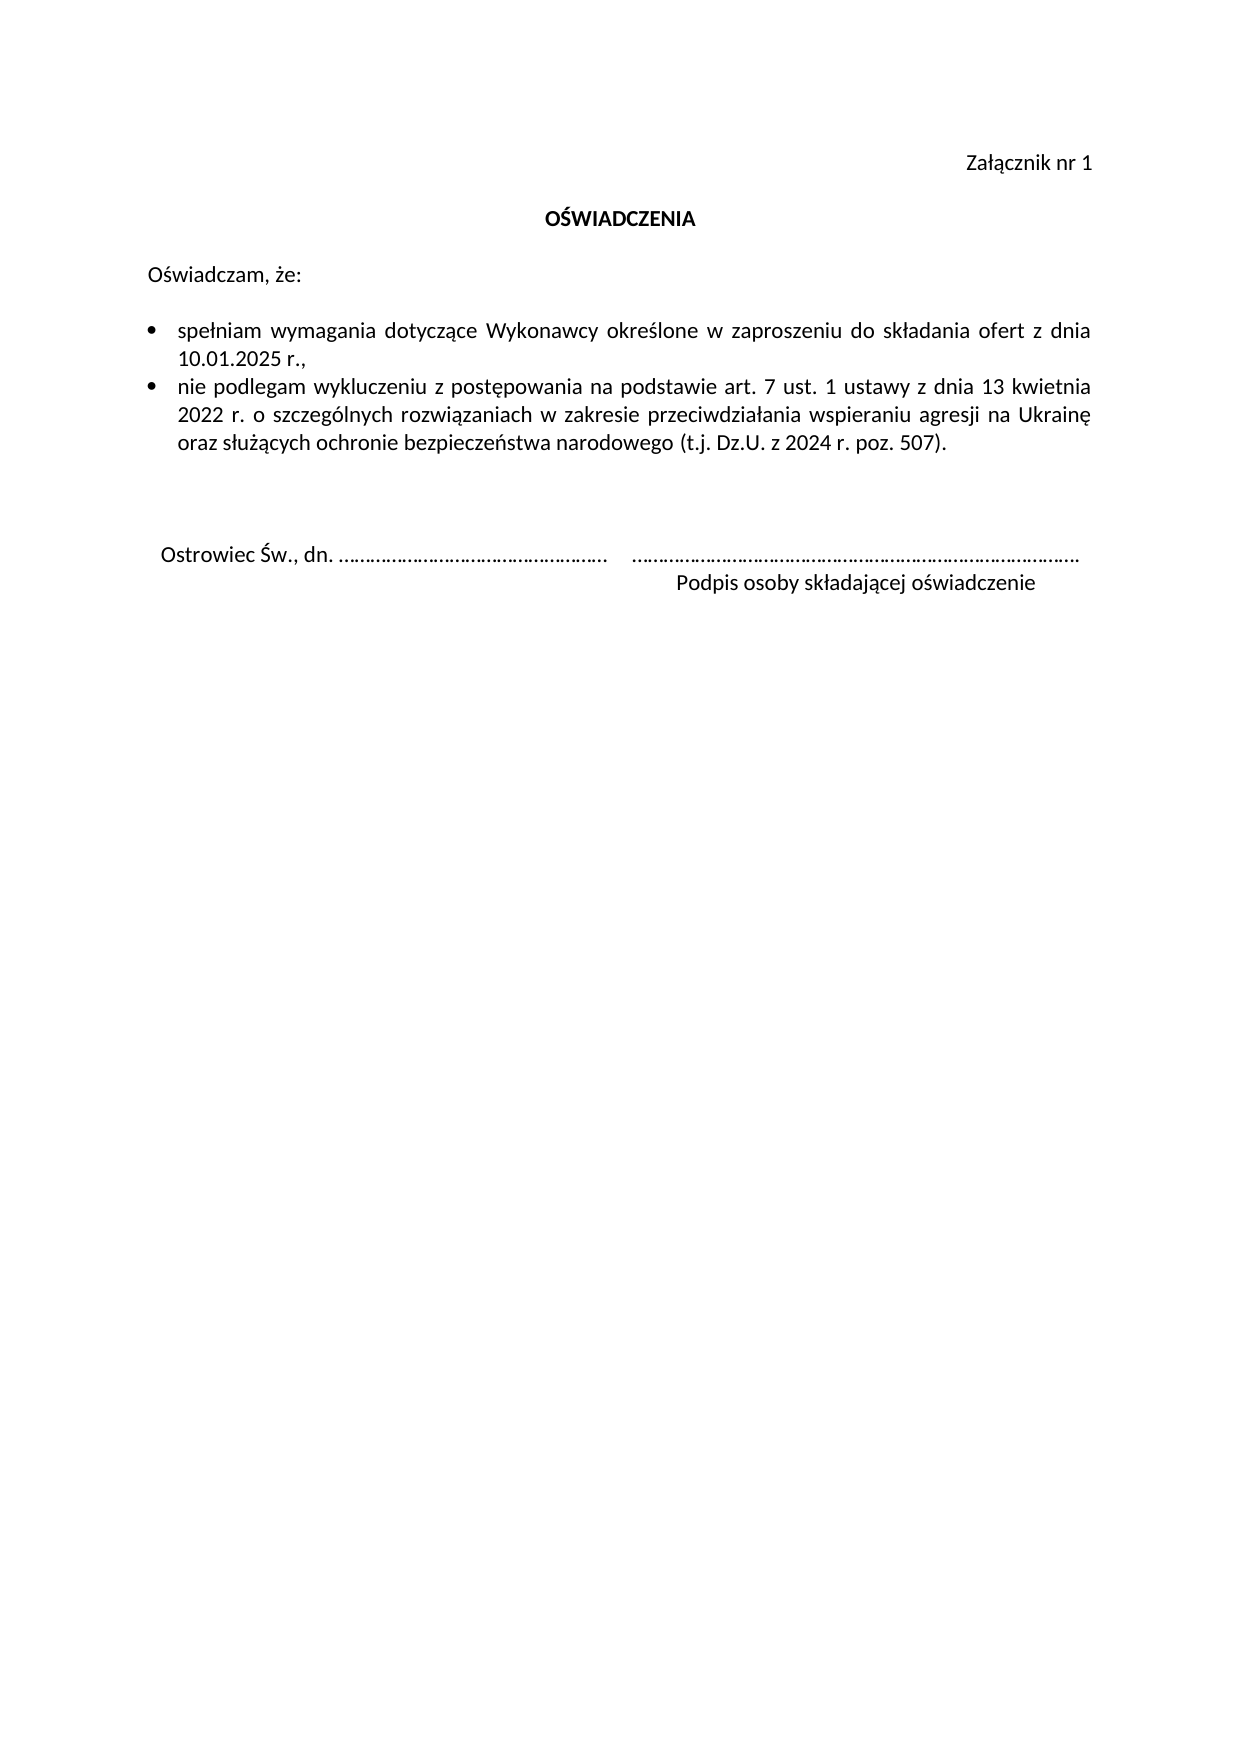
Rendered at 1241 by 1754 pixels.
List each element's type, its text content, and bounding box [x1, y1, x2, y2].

list nie podlegam wykluczeniu z postępowania na podstawie art. 7 ust. 1 ustawy z dnia 13 kwietnia 2022 r. o szczególnych rozwiązaniach w zakresie przeciwdziałania wspieraniu agresji na Ukrainę oraz służących ochronie bezpieczeństwa narodowego (t.j. Dz.U. z 2024 r. poz. 507). [148, 372, 1093, 456]
text OŚWIADCZENIA [148, 204, 1093, 232]
text Załącznik nr 1 [148, 148, 1093, 176]
table_header …………………………………………………………………………. Podpis osoby składającej oświadczenie [620, 540, 1092, 596]
table_header Ostrowiec Św., dn. …………………………………………… [148, 540, 620, 596]
text Oświadczam, że: [148, 260, 1093, 288]
list spełniam wymagania dotyczące Wykonawcy określone w zaproszeniu do składania ofert z dnia 10.01.2025 r., [148, 316, 1093, 372]
